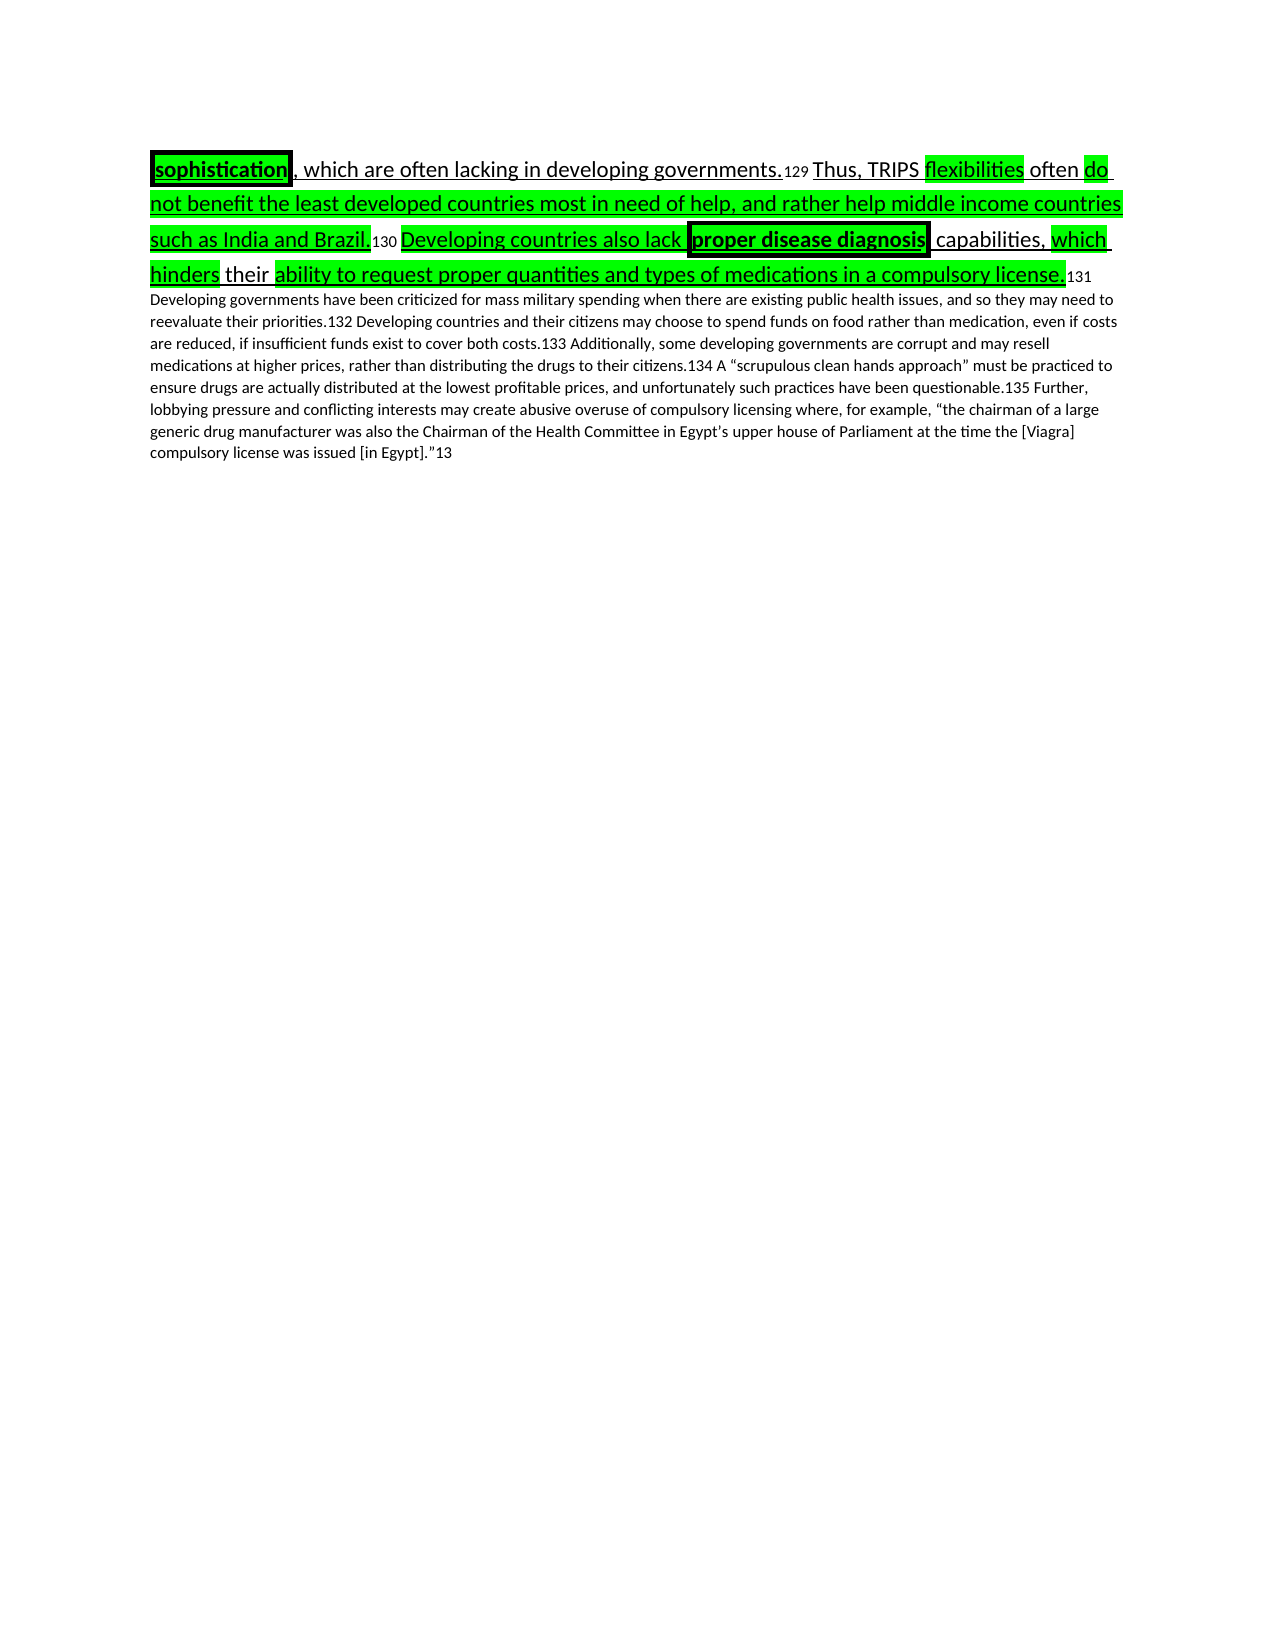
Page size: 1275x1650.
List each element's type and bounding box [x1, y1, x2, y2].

text [150, 150, 1125, 463]
